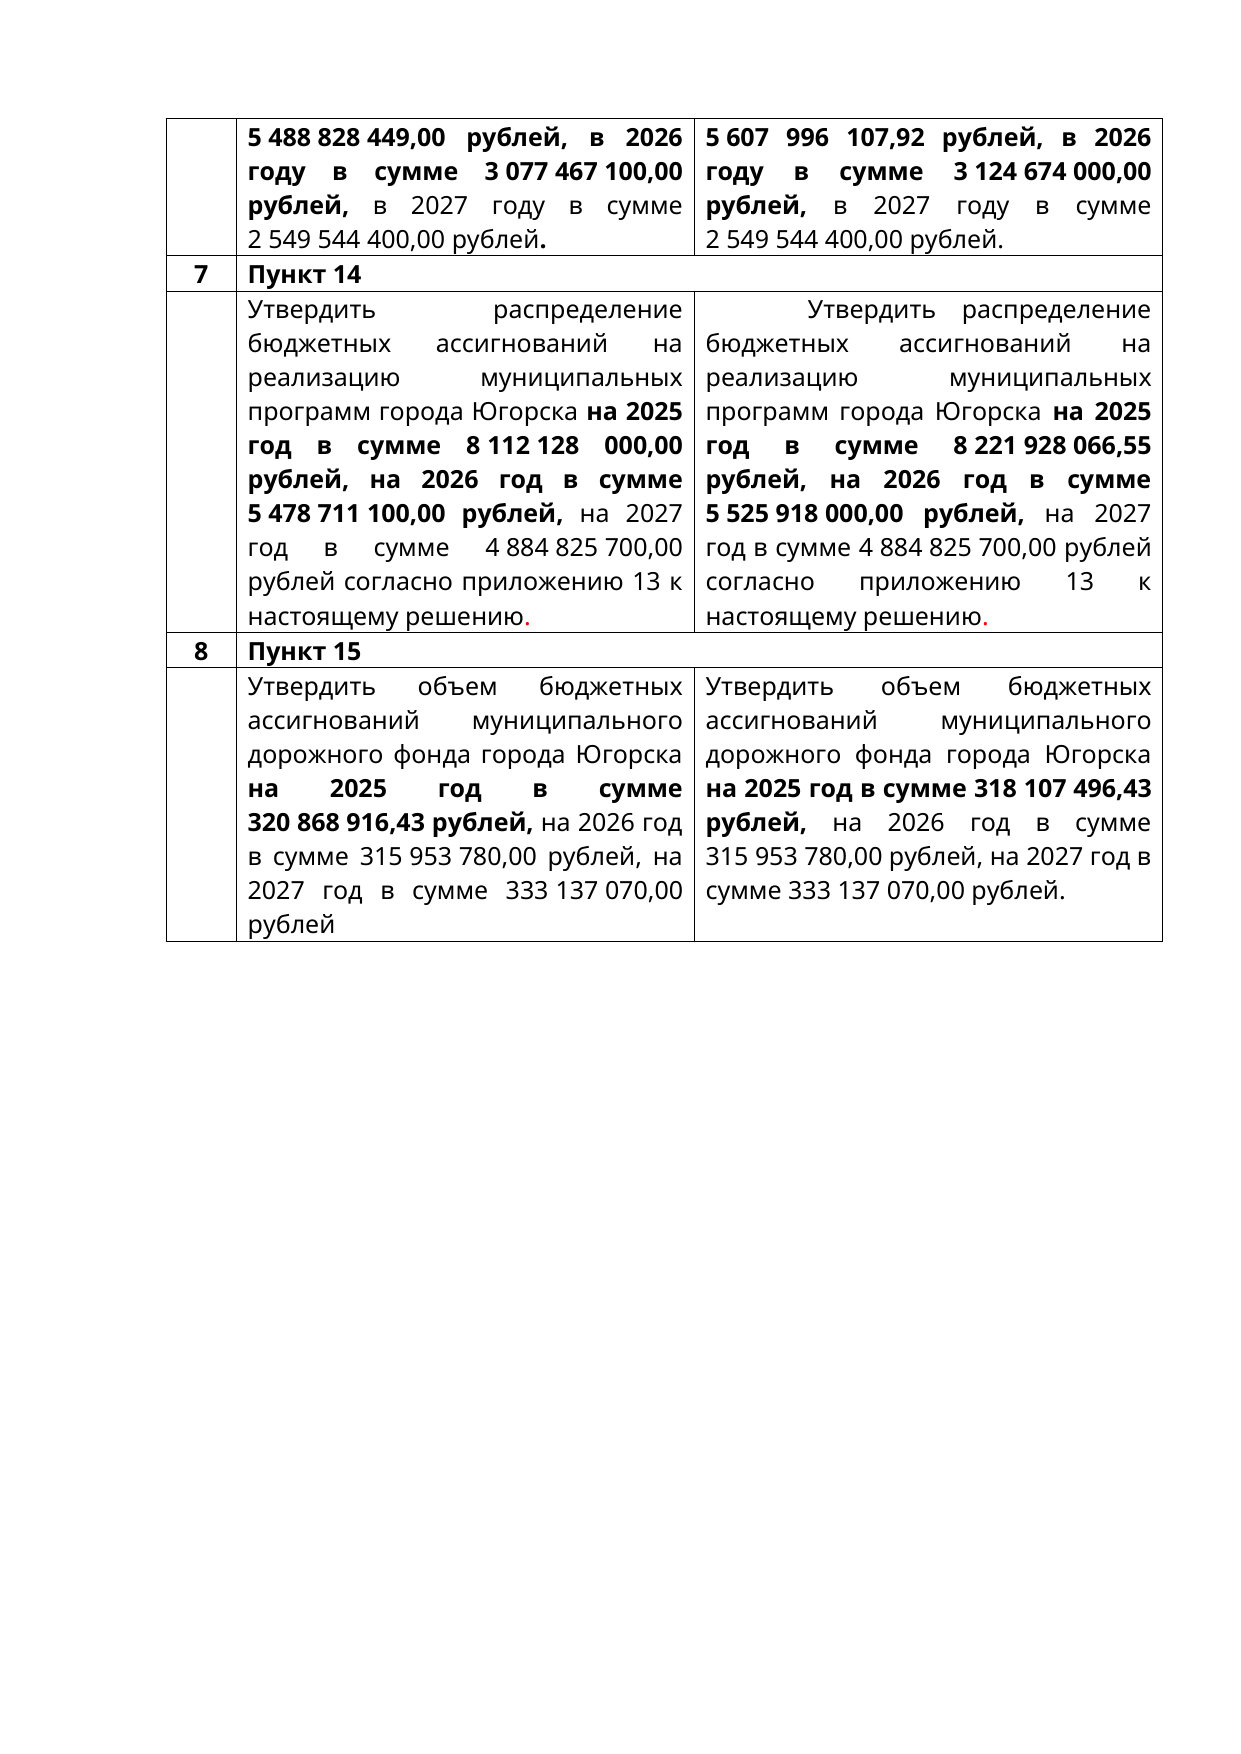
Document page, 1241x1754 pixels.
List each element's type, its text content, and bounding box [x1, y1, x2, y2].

table_cell 8 [167, 633, 236, 667]
table_cell Утвердить распределение бюджетных ассигнований на реализацию муниципальных программ города Югорска на 2025 год в сумме 8 221 928 066,55 рублей, на 2026 год в сумме 5 525 918 000,00 рублей, на 2027 год в сумме 4 884 825 700,00 рублей согласно приложению 13 к настоящему решению. [695, 292, 1162, 632]
table_cell 7 [167, 256, 236, 291]
table_cell [167, 292, 236, 632]
table_cell Утвердить объем бюджетных ассигнований муниципального дорожного фонда города Югорска на 2025 год в сумме 318 107 496,43 рублей, на 2026 год в сумме 315 953 780,00 рублей, на 2027 год в сумме 333 137 070,00 рублей. [695, 668, 1162, 941]
table_cell Утвердить объем бюджетных ассигнований муниципального дорожного фонда города Югорска на 2025 год в сумме 320 868 916,43 рублей, на 2026 год в сумме 315 953 780,00 рублей, на 2027 год в сумме 333 137 070,00 рублей [237, 668, 694, 941]
table_cell Пункт 14 [237, 256, 1162, 291]
table_cell [167, 668, 236, 941]
table_cell Утвердить распределение бюджетных ассигнований на реализацию муниципальных программ города Югорска на 2025 год в сумме 8 112 128 000,00 рублей, на 2026 год в сумме 5 478 711 100,00 рублей, на 2027 год в сумме 4 884 825 700,00 рублей согласно приложению 13 к настоящему решению. [237, 292, 694, 632]
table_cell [695, 119, 1162, 255]
table_cell [167, 119, 236, 255]
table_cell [237, 119, 694, 255]
table_cell Пункт 15 [237, 633, 1162, 667]
